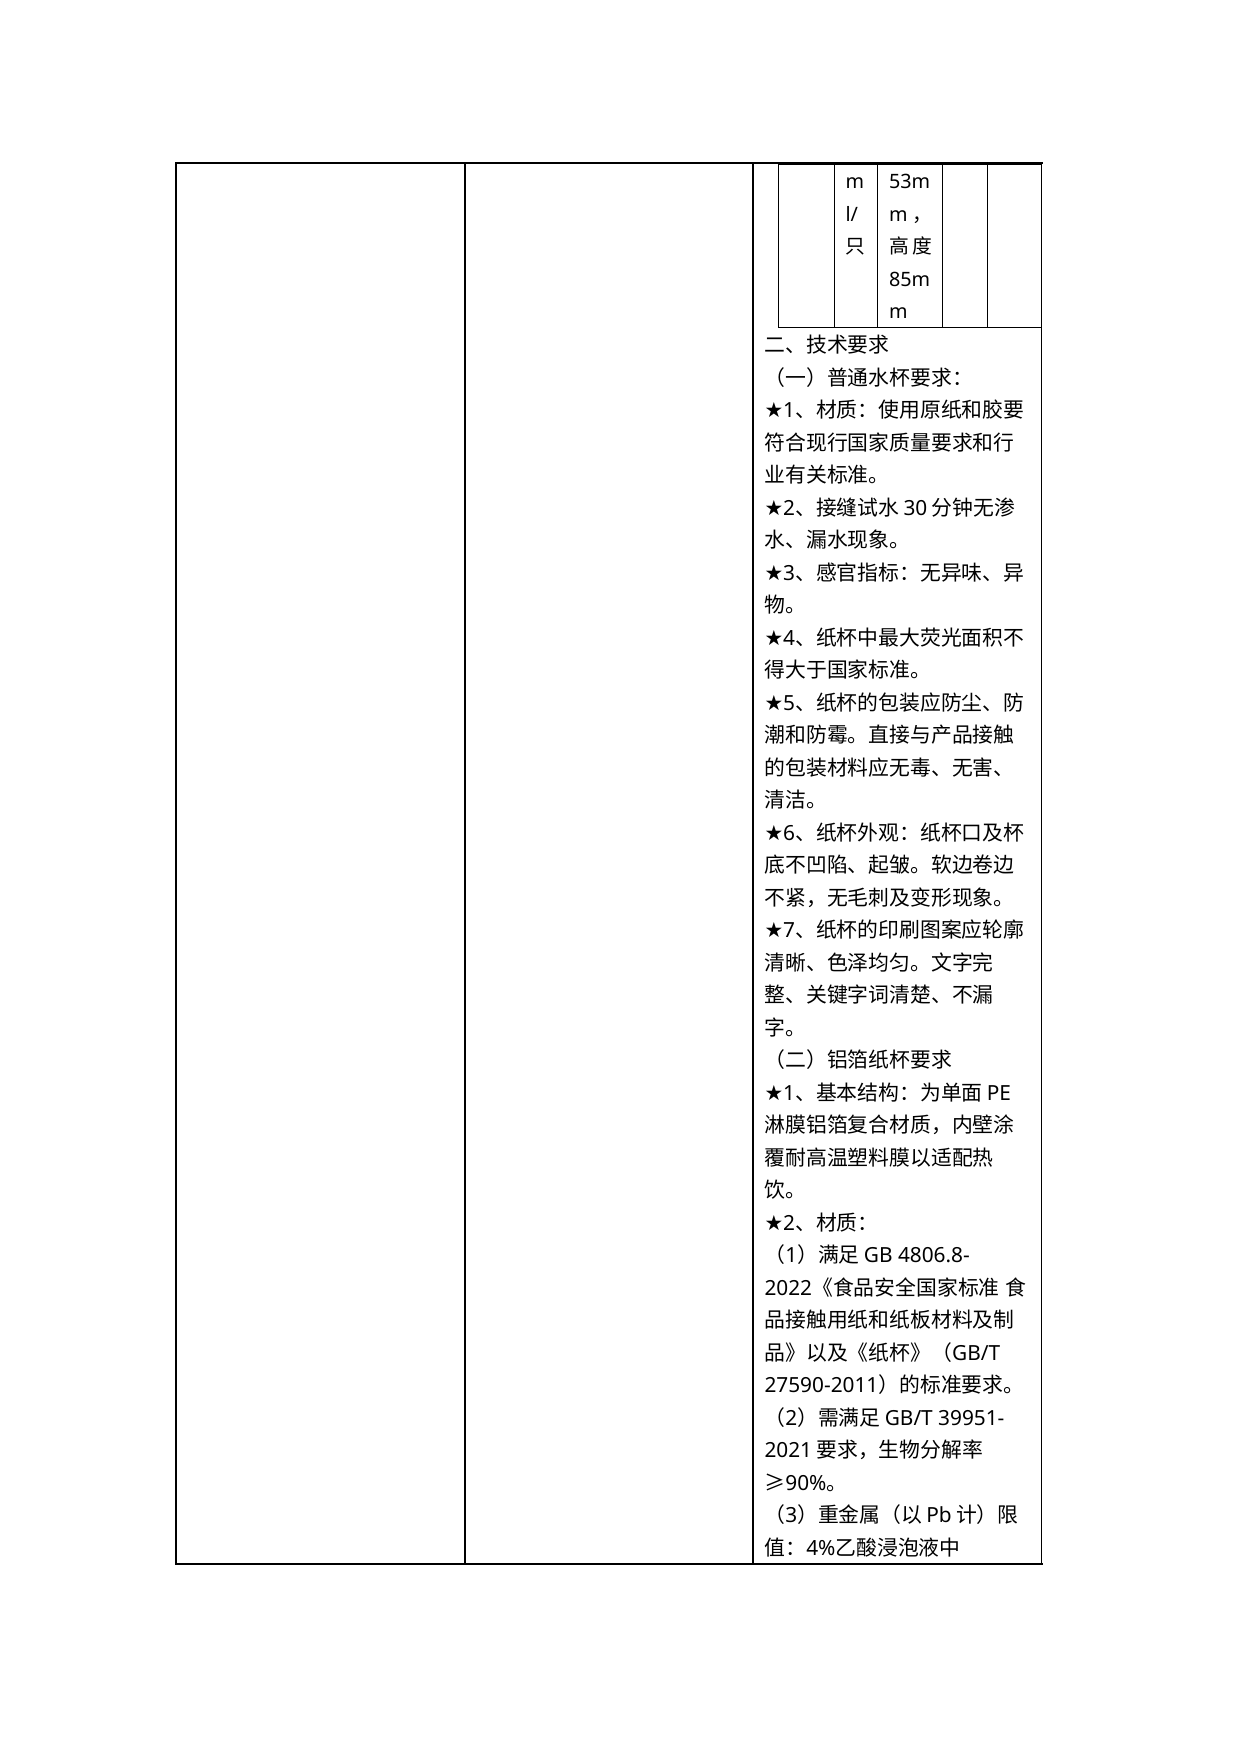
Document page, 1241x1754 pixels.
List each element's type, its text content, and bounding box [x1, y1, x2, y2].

table_cell 1 [177, 164, 464, 1563]
table_cell [466, 164, 752, 1563]
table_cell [754, 164, 1041, 1563]
